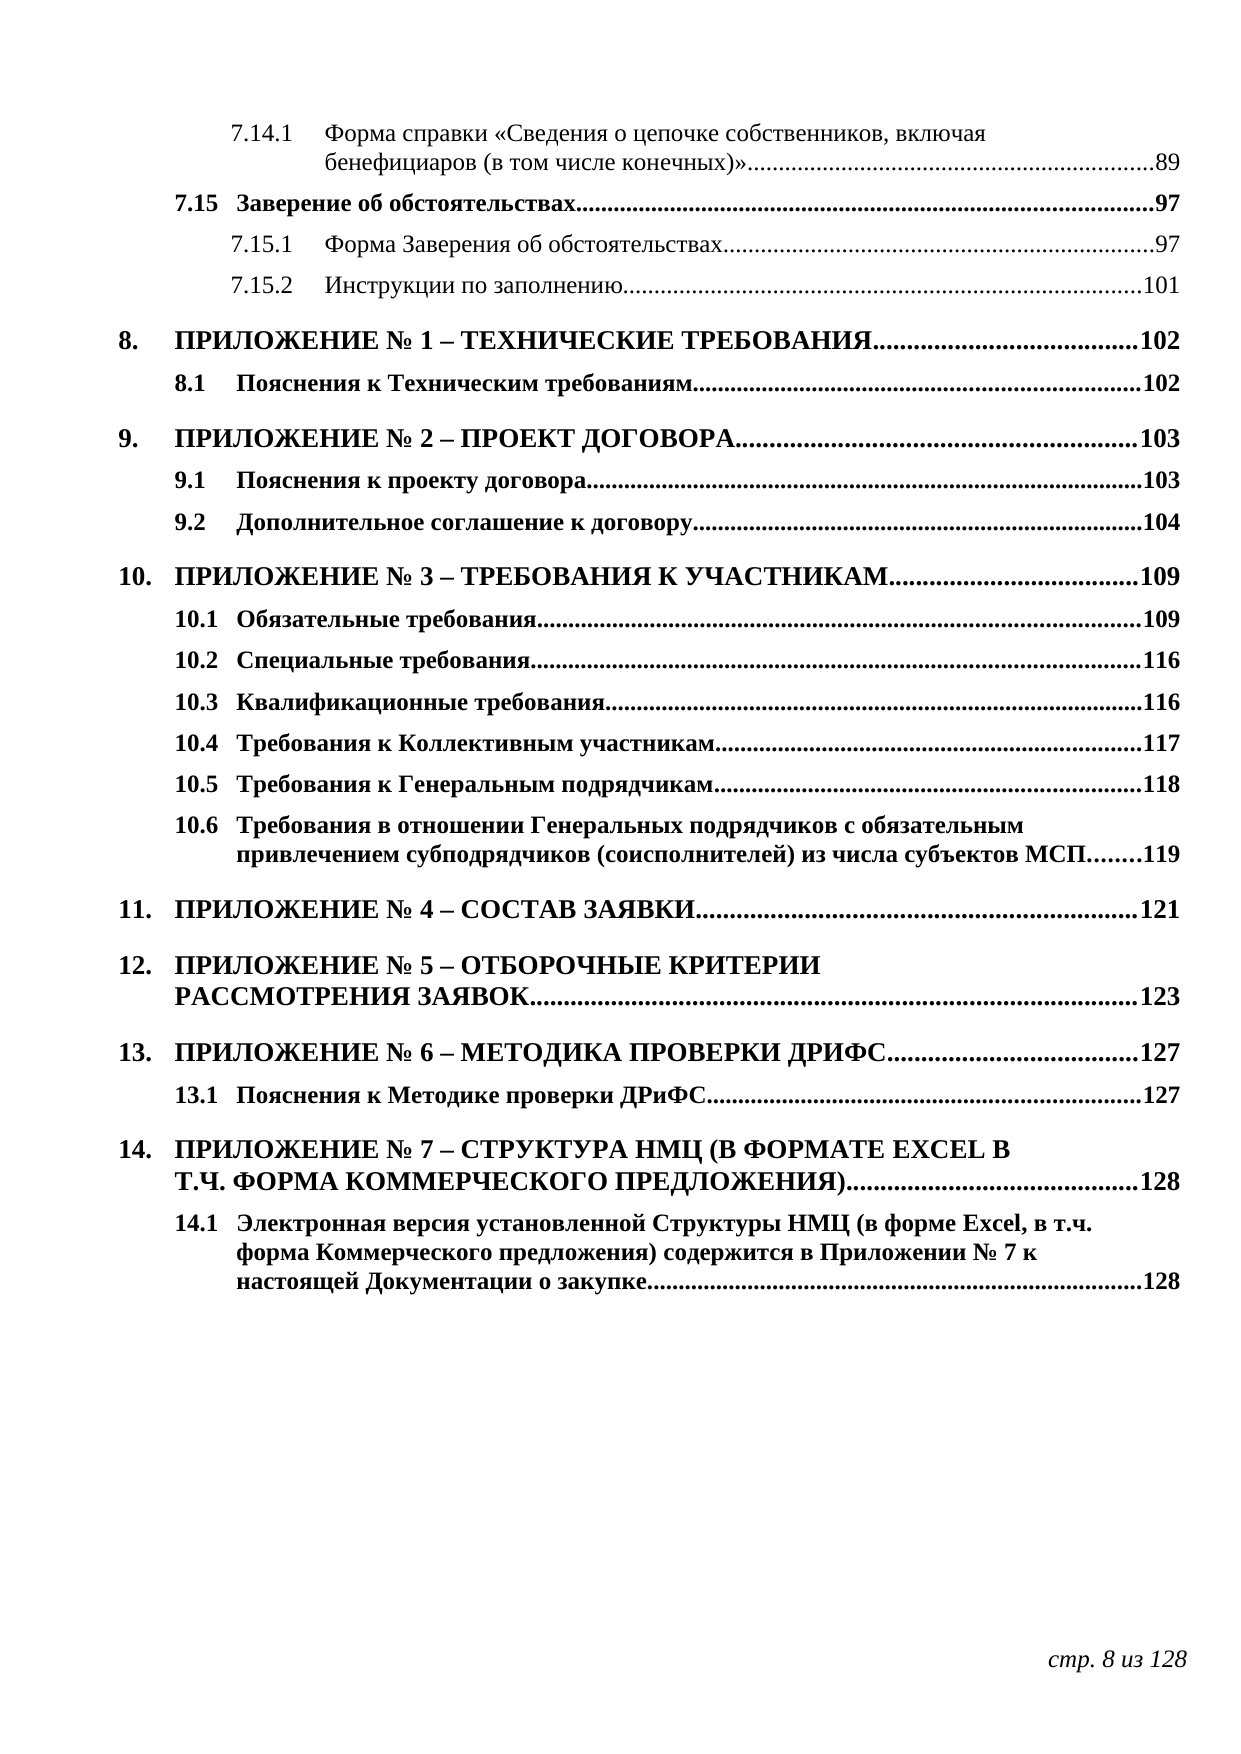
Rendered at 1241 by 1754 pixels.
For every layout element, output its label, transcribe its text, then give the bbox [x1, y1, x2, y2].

text 7.14.1 Форма справки «Сведения о цепочке собственников, включая бенефициаров (в том числе конечных)» 89 [230, 118, 1063, 176]
text 10.3 Квалификационные требования 116 [174, 687, 1093, 715]
text 13.1 Пояснения к Методике проверки ДРиФС 127 [174, 1080, 1093, 1109]
text 8.1 Пояснения к Техническим требованиям 102 [174, 368, 1093, 397]
text 14.1 Электронная версия установленной Структуры НМЦ (в форме Excel, в т.ч. форма Коммерческого предложения) содержится в Приложении № 7 к настоящей Документации о закупке. 128 [174, 1208, 1093, 1295]
text 7.15 Заверение об обстоятельствах 97 [174, 188, 1093, 217]
text 9. ПРИЛОЖЕНИЕ № 2 – ПРОЕКТ ДОГОВОРА 103 [118, 422, 1063, 453]
text 10.1 Обязательные требования 109 [174, 604, 1093, 633]
text 7.15.2 Инструкции по заполнению 101 [230, 271, 1063, 299]
text 10.2 Специальные требования 116 [174, 645, 1093, 674]
text 10.5 Требования к Генеральным подрядчикам 118 [174, 769, 1093, 798]
text 8. ПРИЛОЖЕНИЕ № 1 – ТЕХНИЧЕСКИЕ ТРЕБОВАНИЯ 102 [118, 324, 1063, 356]
text 13. ПРИЛОЖЕНИЕ № 6 – МЕТОДИКА ПРОВЕРКИ ДРИФС 127 [118, 1036, 1063, 1067]
text 11. ПРИЛОЖЕНИЕ № 4 – СОСТАВ ЗАЯВКИ 121 [118, 893, 1063, 924]
text 14. ПРИЛОЖЕНИЕ № 7 – СТРУКТУРА НМЦ (в формате Excel в т.ч. форма Коммерческого предложения) 128 [118, 1134, 1063, 1196]
text 10.4 Требования к Коллективным участникам 117 [174, 728, 1093, 757]
text 10.6 Требования в отношении Генеральных подрядчиков с обязательным привлечением субподрядчиков (соисполнителей) из числа субъектов МСП 119 [174, 810, 1093, 868]
text 10. ПРИЛОЖЕНИЕ № 3 – ТРЕБОВАНИЯ К УЧАСТНИКАМ 109 [118, 560, 1063, 592]
text 7.15.1 Форма Заверения об обстоятельствах 97 [230, 229, 1063, 258]
text 9.1 Пояснения к проекту договора 103 [174, 465, 1093, 494]
text 12. ПРИЛОЖЕНИЕ № 5 – ОТБОРОЧНЫЕ КРИТЕРИИ РАССМОТРЕНИЯ ЗАЯВОК 123 [118, 949, 1063, 1011]
text 9.2 Дополнительное соглашение к договору 104 [174, 507, 1093, 535]
